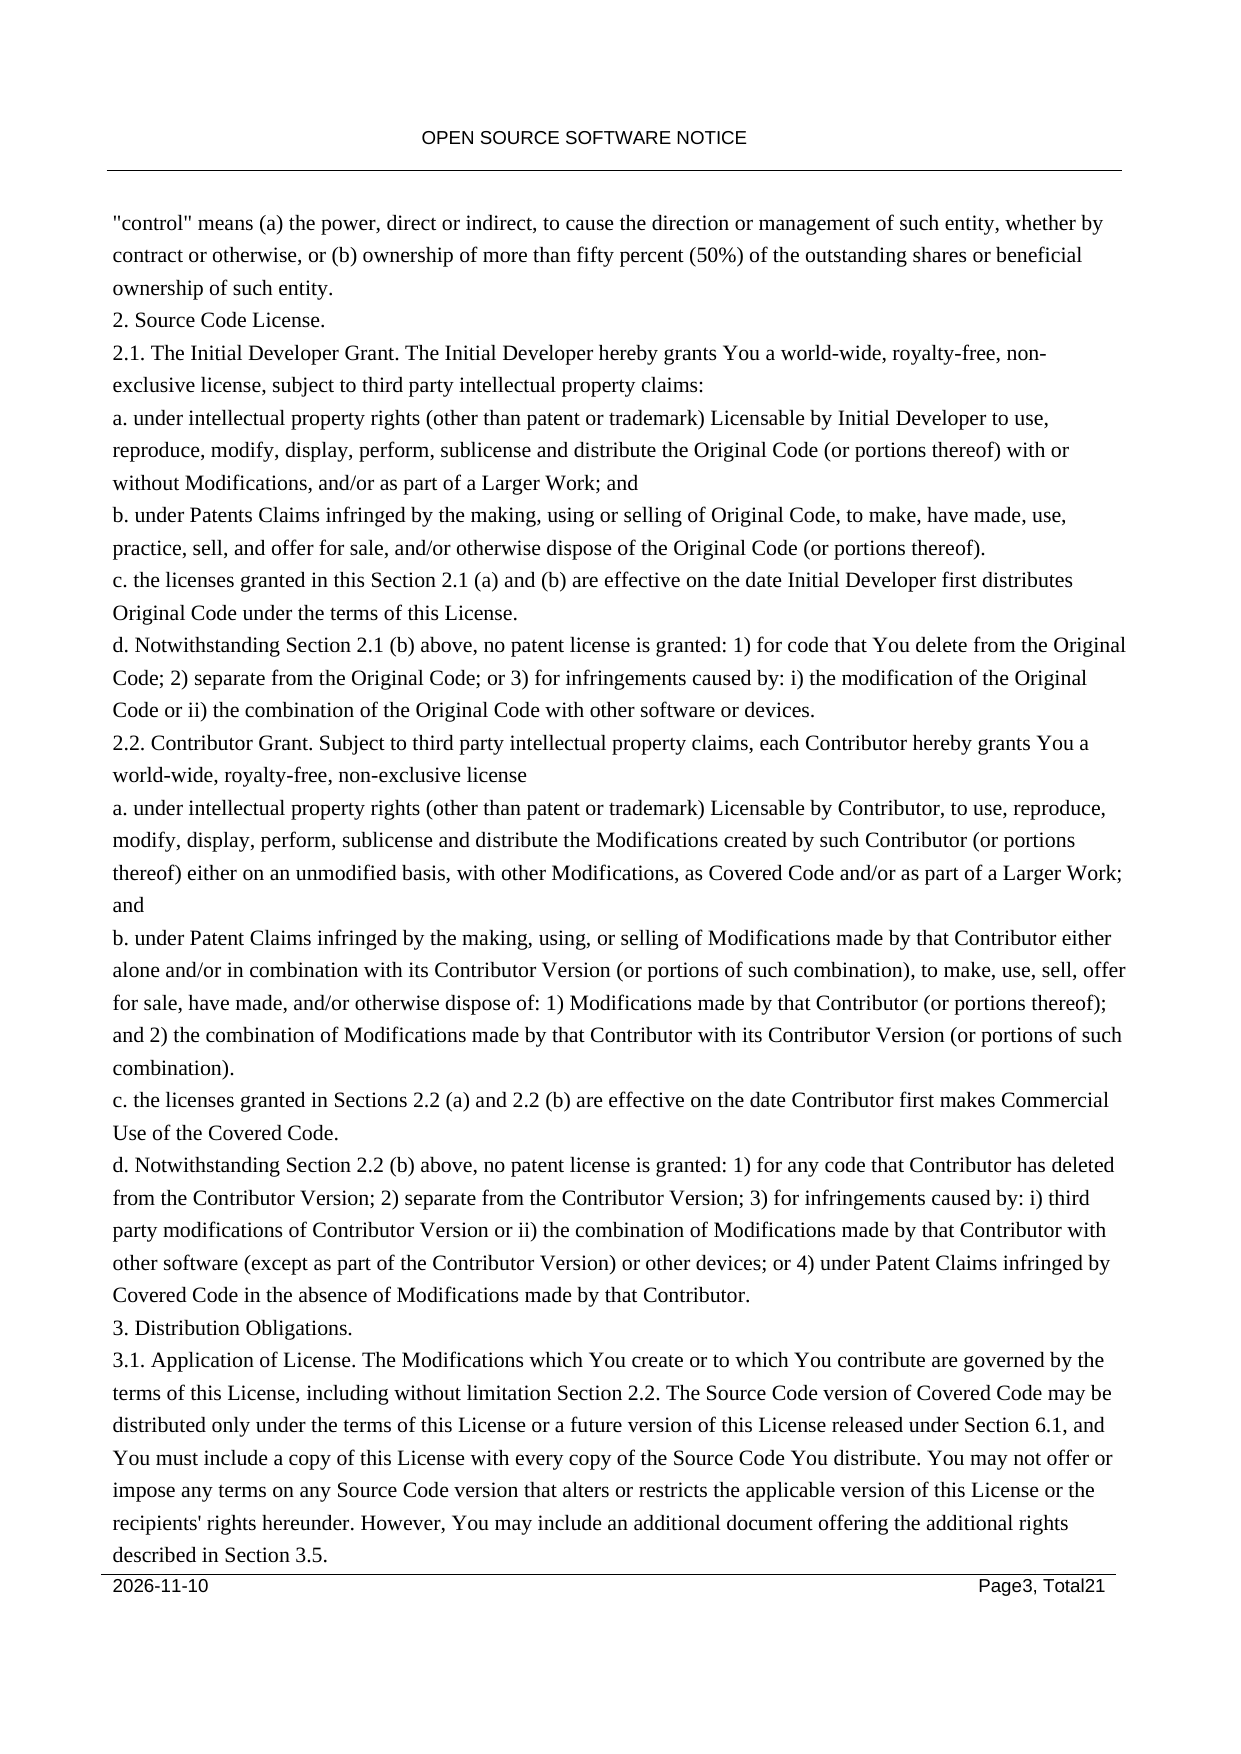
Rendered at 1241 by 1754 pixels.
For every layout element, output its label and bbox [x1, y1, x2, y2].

text [112, 206, 1128, 1571]
